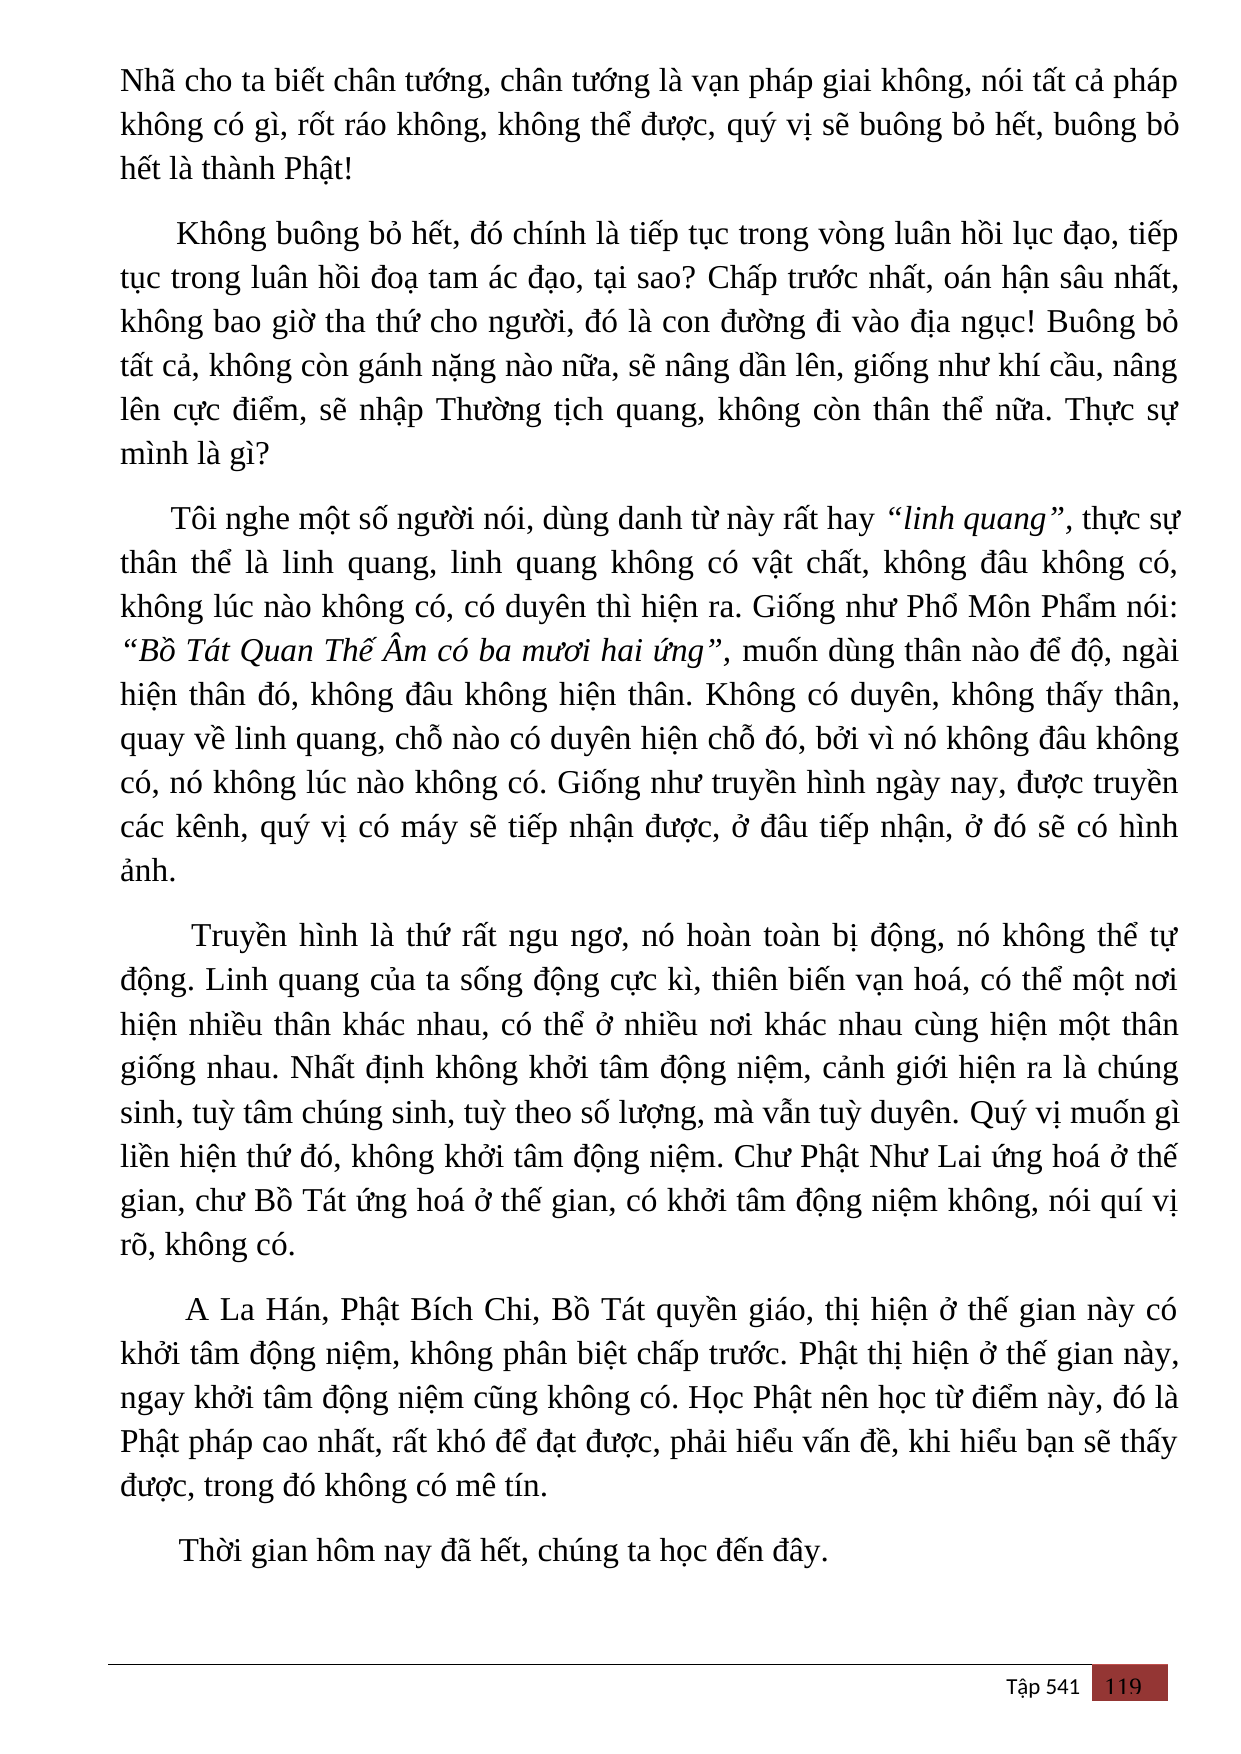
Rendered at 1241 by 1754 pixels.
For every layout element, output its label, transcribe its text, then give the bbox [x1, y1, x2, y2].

text Truyền hình là thứ rất ngu ngơ, nó hoàn toàn bị động, nó không thể tự động. Linh quang của ta sống động cực kì, thiên biến vạn hoá, có thể một nơi hiện nhiều thân khác nhau, có thể ở nhiều nơi khác nhau cùng hiện một thân giống nhau. Nhất định không khởi tâm động niệm, cảnh giới hiện ra là chúng sinh, tuỳ tâm chúng sinh, tuỳ theo số lượng, mà vẫn tuỳ duyên. Quý vị muốn gì liền hiện thứ đó, không khởi tâm động niệm. Chư Phật Như Lai ứng hoá ở thế gian, chư Bồ Tát ứng hoá ở thế gian, có khởi tâm động niệm không, nói quí vị rõ, không có. [120, 916, 1180, 1262]
text Thời gian hôm nay đã hết, chúng ta học đến đây. [120, 1530, 1180, 1568]
text Không buông bỏ hết, đó chính là tiếp tục trong vòng luân hồi lục đạo, tiếp tục trong luân hồi đoạ tam ác đạo, tại sao? Chấp trước nhất, oán hận sâu nhất, không bao giờ tha thứ cho người, đó là con đường đi vào địa ngục! Buông bỏ tất cả, không còn gánh nặng nào nữa, sẽ nâng dần lên, giống như khí cầu, nâng lên cực điểm, sẽ nhập Thường tịch quang, không còn thân thể nữa. Thực sự mình là gì? [120, 213, 1180, 472]
text A La Hán, Phật Bích Chi, Bồ Tát quyền giáo, thị hiện ở thế gian này có khởi tâm động niệm, không phân biệt chấp trước. Phật thị hiện ở thế gian này, ngay khởi tâm động niệm cũng không có. Học Phật nên học từ điểm này, đó là Phật pháp cao nhất, rất khó để đạt được, phải hiểu vấn đề, khi hiểu bạn sẽ thấy được, trong đó không có mê tín. [120, 1289, 1180, 1503]
text Tôi nghe một số người nói, dùng danh từ này rất hay “linh quang”, thực sự thân thể là linh quang, linh quang không có vật chất, không đâu không có, không lúc nào không có, có duyên thì hiện ra. Giống như Phổ Môn Phẩm nói: “Bồ Tát Quan Thế Âm có ba mươi hai ứng”, muốn dùng thân nào để độ, ngài hiện thân đó, không đâu không hiện thân. Không có duyên, không thấy thân, quay về linh quang, chỗ nào có duyên hiện chỗ đó, bởi vì nó không đâu không có, nó không lúc nào không có. Giống như truyền hình ngày nay, được truyền các kênh, quý vị có máy sẽ tiếp nhận được, ở đâu tiếp nhận, ở đó sẽ có hình ảnh. [120, 498, 1180, 889]
